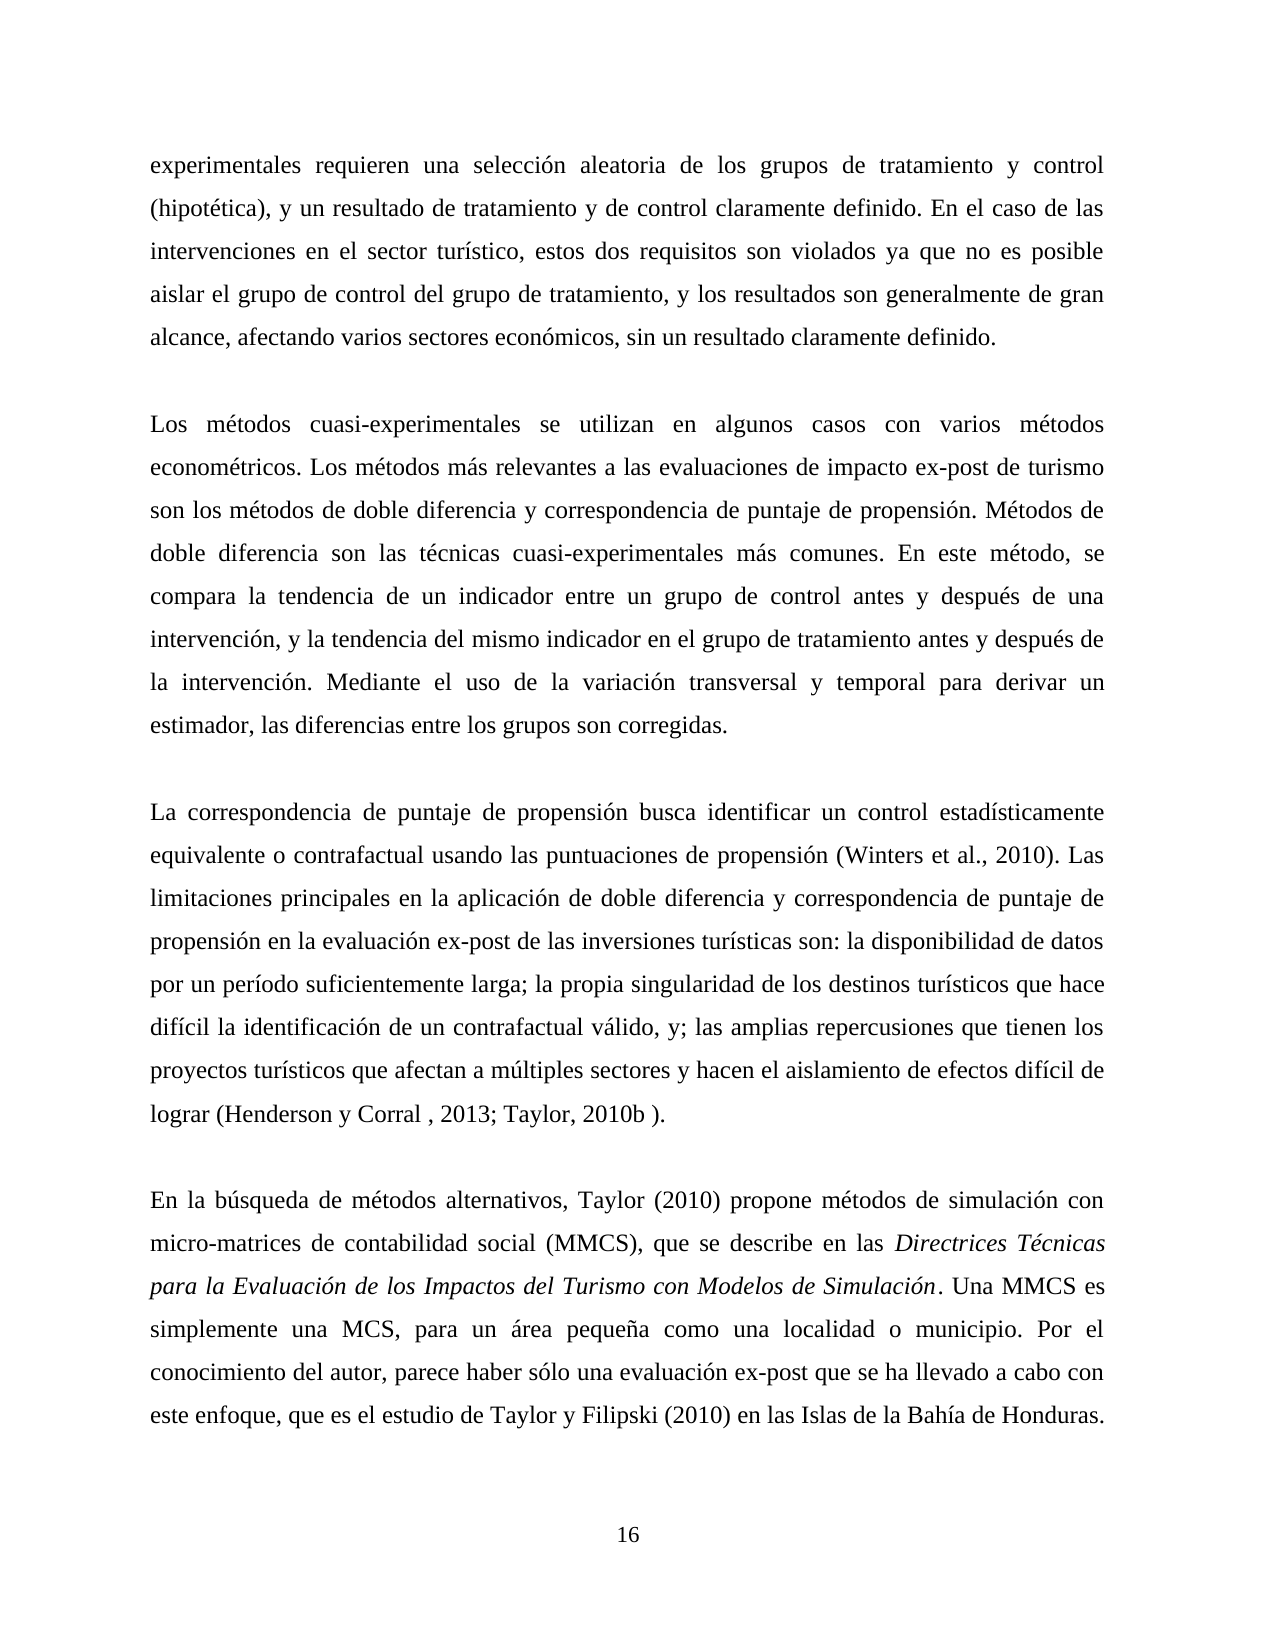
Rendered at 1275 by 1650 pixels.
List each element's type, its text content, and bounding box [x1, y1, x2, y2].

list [150, 150, 1106, 351]
list En la búsqueda de métodos alternativos, Taylor (2010) propone métodos de simulación con micro-matrices de contabilidad social (MMCS), que se describe en las Directrices Técnicas para la Evaluación de los Impactos del Turismo con Modelos de Simulación. Una MMCS es simplemente una MCS, para un área pequeña como una localidad o municipio. Por el conocimiento del autor, parece haber sólo una evaluación ex-post que se ha llevado a cabo con este enfoque, que es el estudio de Taylor y Filipski (2010) en las Islas de la Bahía de Honduras. [150, 1185, 1106, 1429]
list Los métodos cuasi-experimentales se utilizan en algunos casos con varios métodos econométricos. Los métodos más relevantes a las evaluaciones de impacto ex-post de turismo son los métodos de doble diferencia y correspondencia de puntaje de propensión. Métodos de doble diferencia son las técnicas cuasi-experimentales más comunes. En este método, se compara la tendencia de un indicador entre un grupo de control antes y después de una intervención, y la tendencia del mismo indicador en el grupo de tratamiento antes y después de la intervención. Mediante el uso de la variación transversal y temporal para derivar un estimador, las diferencias entre los grupos son corregidas. [150, 409, 1106, 739]
list La correspondencia de puntaje de propensión busca identificar un control estadísticamente equivalente o contrafactual usando las puntuaciones de propensión (Winters et al., 2010). Las limitaciones principales en la aplicación de doble diferencia y correspondencia de puntaje de propensión en la evaluación ex-post de las inversiones turísticas son: la disponibilidad de datos por un período suficientemente larga; la propia singularidad de los destinos turísticos que hace difícil la identificación de un contrafactual válido, y; las amplias repercusiones que tienen los proyectos turísticos que afectan a múltiples sectores y hacen el aislamiento de efectos difícil de lograr (Henderson y Corral , 2013; Taylor, 2010b ). [150, 797, 1106, 1127]
